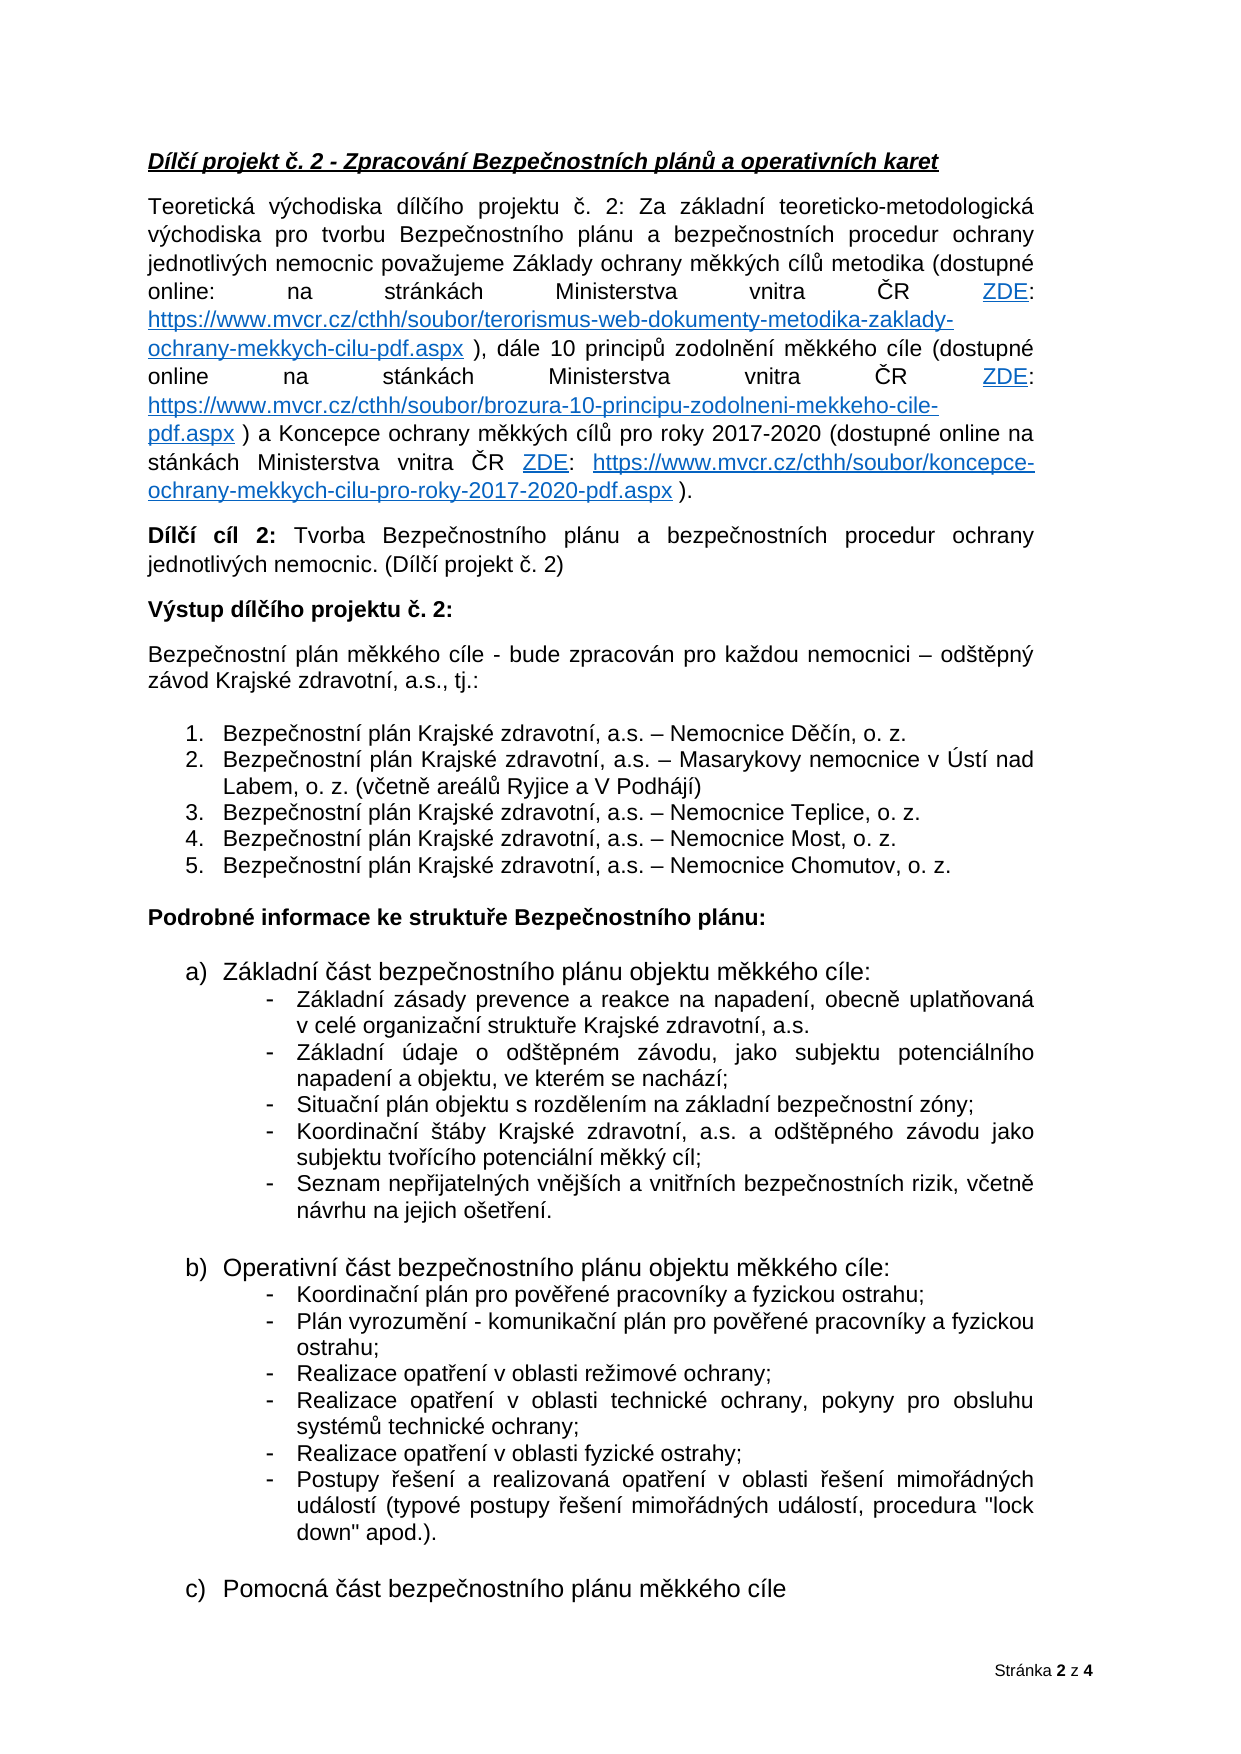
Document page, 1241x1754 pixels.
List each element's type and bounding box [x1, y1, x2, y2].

table_header [136, 148, 1046, 193]
table_cell [136, 193, 1046, 1603]
